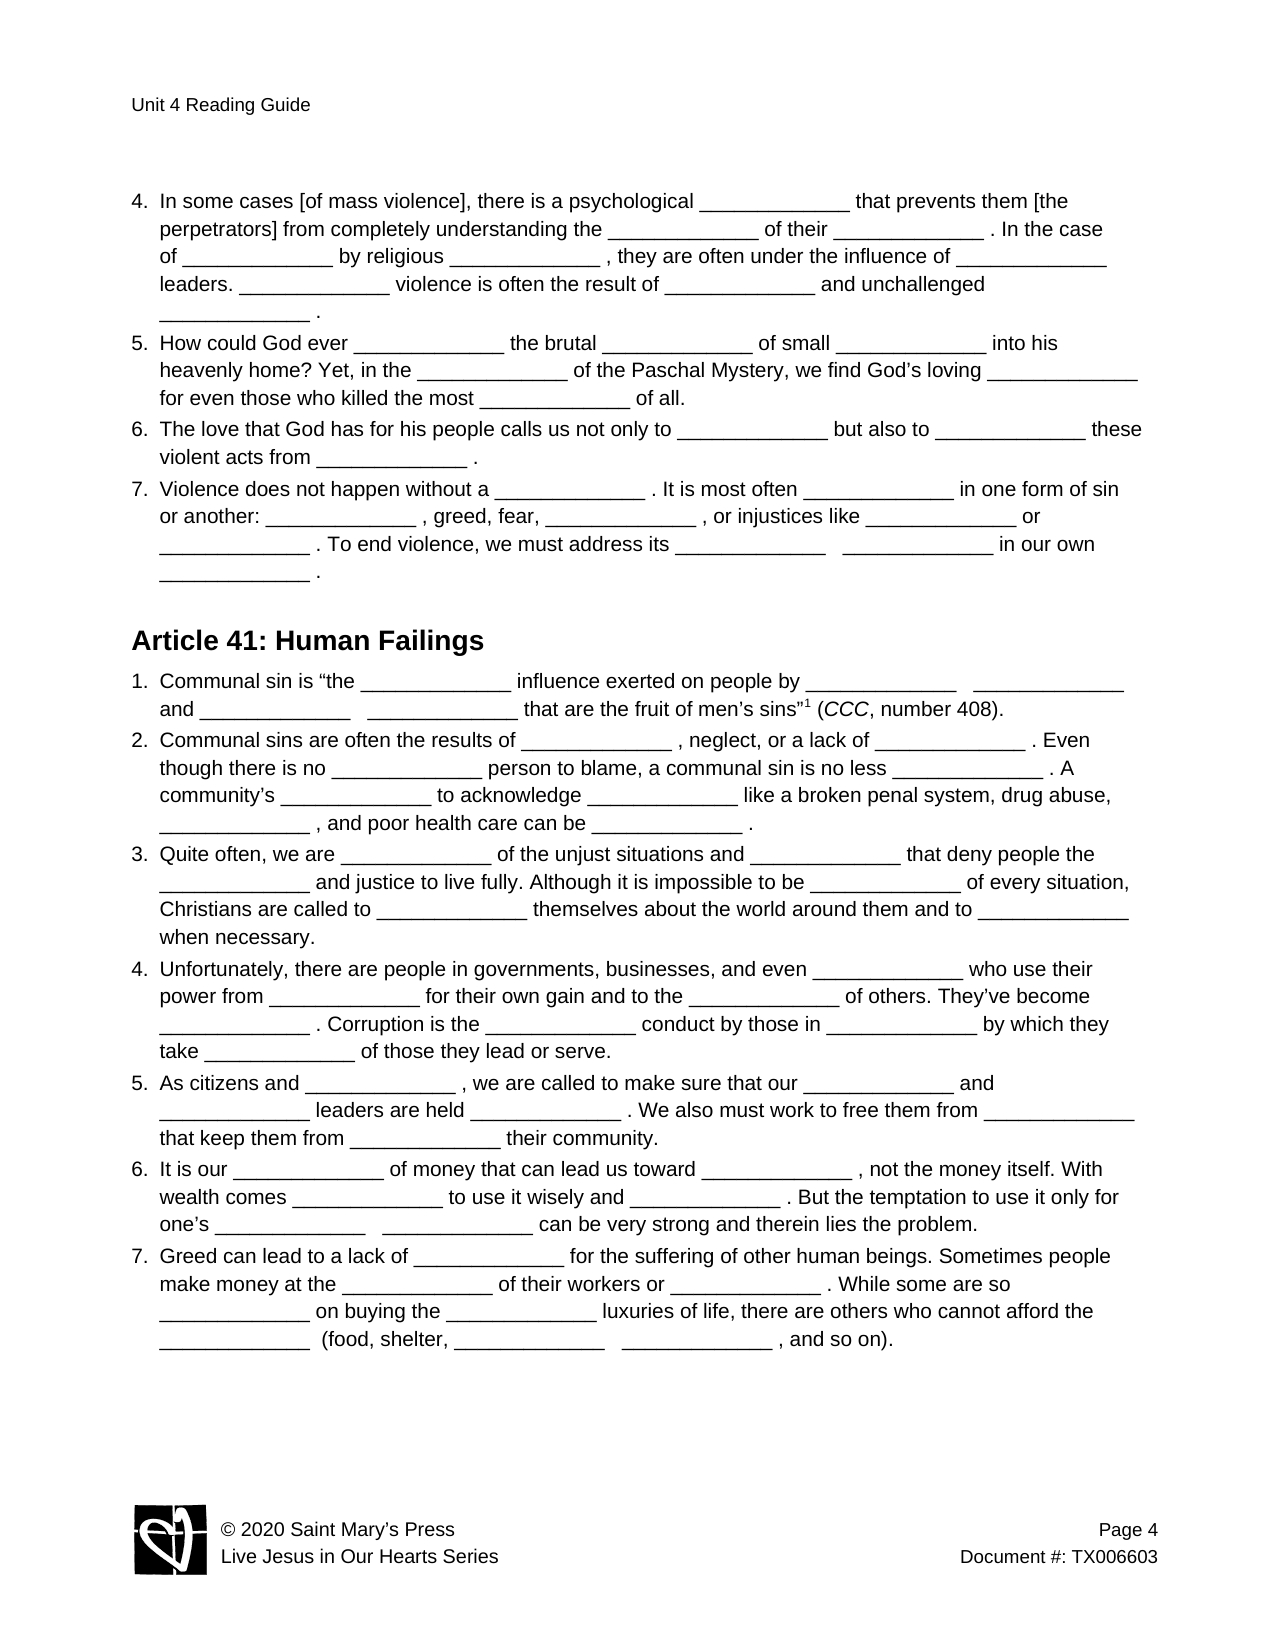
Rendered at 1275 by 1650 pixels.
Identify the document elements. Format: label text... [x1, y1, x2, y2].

list In some cases [of mass violence], there is a psychological _____________ that prevents them [the perpetrators] from completely understanding the _____________ of their _____________ . In the case of _____________ by religious _____________ , they are often under the influence of _____________ leaders. _____________ violence is often the result of _____________ and unchallenged _____________ . [131, 189, 1144, 323]
list As citizens and _____________ , we are called to make sure that our _____________ and _____________ leaders are held _____________ . We also must work to free them from _____________ that keep them from _____________ their community. [131, 1071, 1144, 1149]
list Quite often, we are _____________ of the unjust situations and _____________ that deny people the _____________ and justice to live fully. Although it is impossible to be _____________ of every situation, Christians are called to _____________ themselves about the world around them and to _____________ when necessary. [131, 842, 1144, 949]
text Article 41: Human Failings [131, 624, 1144, 656]
list Unfortunately, there are people in governments, businesses, and even _____________ who use their power from _____________ for their own gain and to the _____________ of others. They’ve become _____________ . Corruption is the _____________ conduct by those in _____________ by which they take _____________ of those they lead or serve. [131, 956, 1144, 1063]
list Greed can lead to a lack of _____________ for the suffering of other human beings. Sometimes people make money at the _____________ of their workers or _____________ . While some are so _____________ on buying the _____________ luxuries of life, there are others who cannot afford the _____________ (food, shelter, _____________ _____________ , and so on). [131, 1244, 1144, 1350]
list It is our _____________ of money that can lead us toward _____________ , not the money itself. With wealth comes _____________ to use it wisely and _____________ . But the temptation to use it only for one’s _____________ _____________ can be very strong and therein lies the problem. [131, 1157, 1144, 1236]
list Communal sins are often the results of _____________ , neglect, or a lack of _____________ . Even though there is no _____________ person to blame, a communal sin is no less _____________ . A community’s _____________ to acknowledge _____________ like a broken penal system, drug abuse, _____________ , and poor health care can be _____________ . [131, 728, 1144, 834]
list The love that God has for his people calls us not only to _____________ but also to _____________ these violent acts from _____________ . [131, 417, 1144, 469]
list Communal sin is “the _____________ influence exerted on people by _____________ _____________ and _____________ _____________ that are the fruit of men’s sins”1 (CCC, number 408). [131, 669, 1144, 720]
list Violence does not happen without a _____________ . It is most often _____________ in one form of sin or another: _____________ , greed, fear, _____________ , or injustices like _____________ or _____________ . To end violence, we must address its _____________ _____________ in our own _____________ . [131, 476, 1144, 583]
list How could God ever _____________ the brutal _____________ of small _____________ into his heavenly home? Yet, in the _____________ of the Paschal Mystery, we find God’s loving _____________ for even those who killed the most _____________ of all. [131, 331, 1144, 409]
